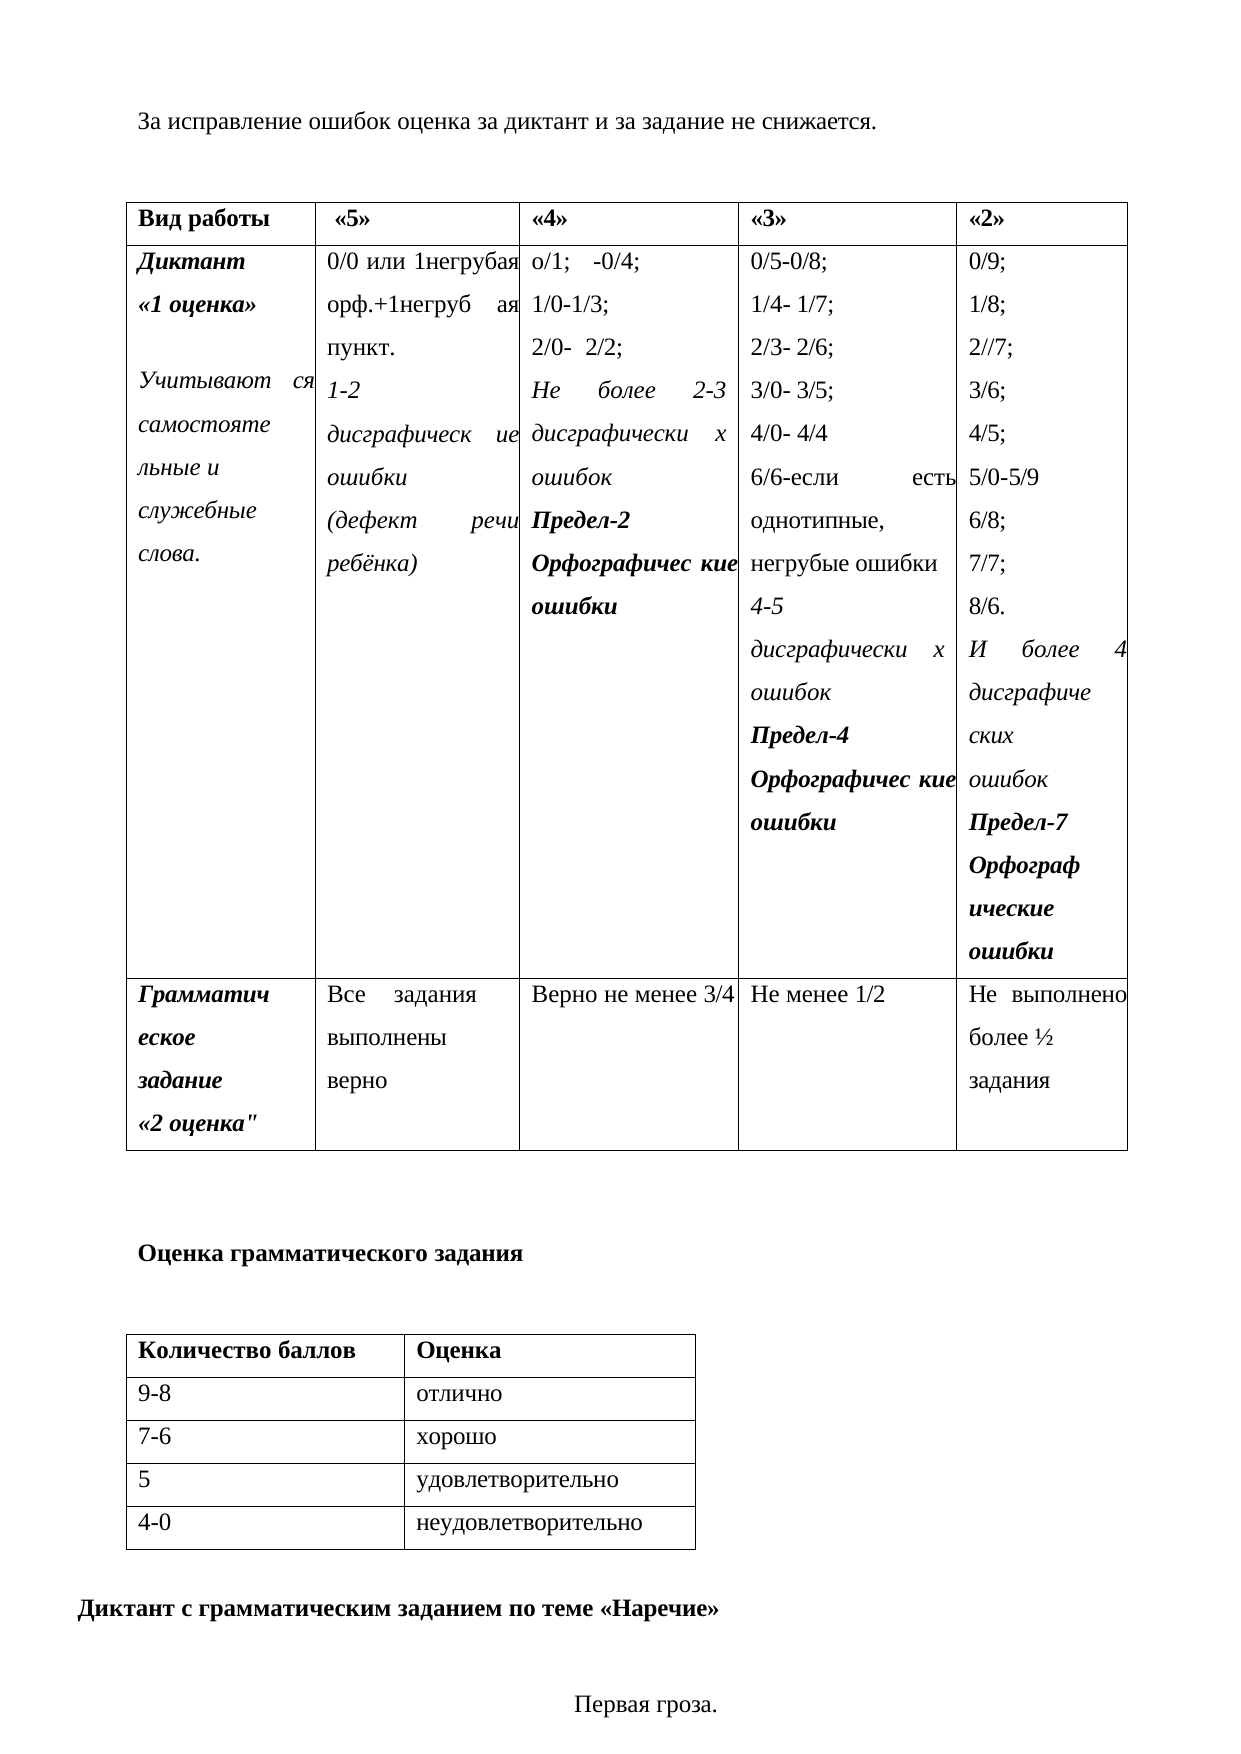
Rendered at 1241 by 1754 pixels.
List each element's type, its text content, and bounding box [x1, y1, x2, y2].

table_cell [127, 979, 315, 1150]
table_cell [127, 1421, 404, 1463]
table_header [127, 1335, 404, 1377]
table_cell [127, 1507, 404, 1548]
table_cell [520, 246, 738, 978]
subtitle Оценка грамматического задания [137, 1238, 1240, 1267]
text За исправление ошибок оценка за диктант и за задание не снижается. [137, 106, 1240, 135]
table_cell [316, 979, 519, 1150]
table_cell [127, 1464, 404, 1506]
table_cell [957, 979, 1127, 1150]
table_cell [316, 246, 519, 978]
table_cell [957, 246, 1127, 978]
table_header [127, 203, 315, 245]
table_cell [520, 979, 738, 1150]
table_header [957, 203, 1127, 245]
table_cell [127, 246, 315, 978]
text Первая гроза. [574, 1689, 1240, 1718]
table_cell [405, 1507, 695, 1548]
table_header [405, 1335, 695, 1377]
text Диктант с грамматическим заданием по теме «Наречие» [77, 1593, 1240, 1622]
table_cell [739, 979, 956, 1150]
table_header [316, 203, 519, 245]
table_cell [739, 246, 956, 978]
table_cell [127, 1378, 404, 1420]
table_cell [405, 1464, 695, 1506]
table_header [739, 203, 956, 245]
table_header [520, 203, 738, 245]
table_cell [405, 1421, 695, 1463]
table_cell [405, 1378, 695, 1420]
